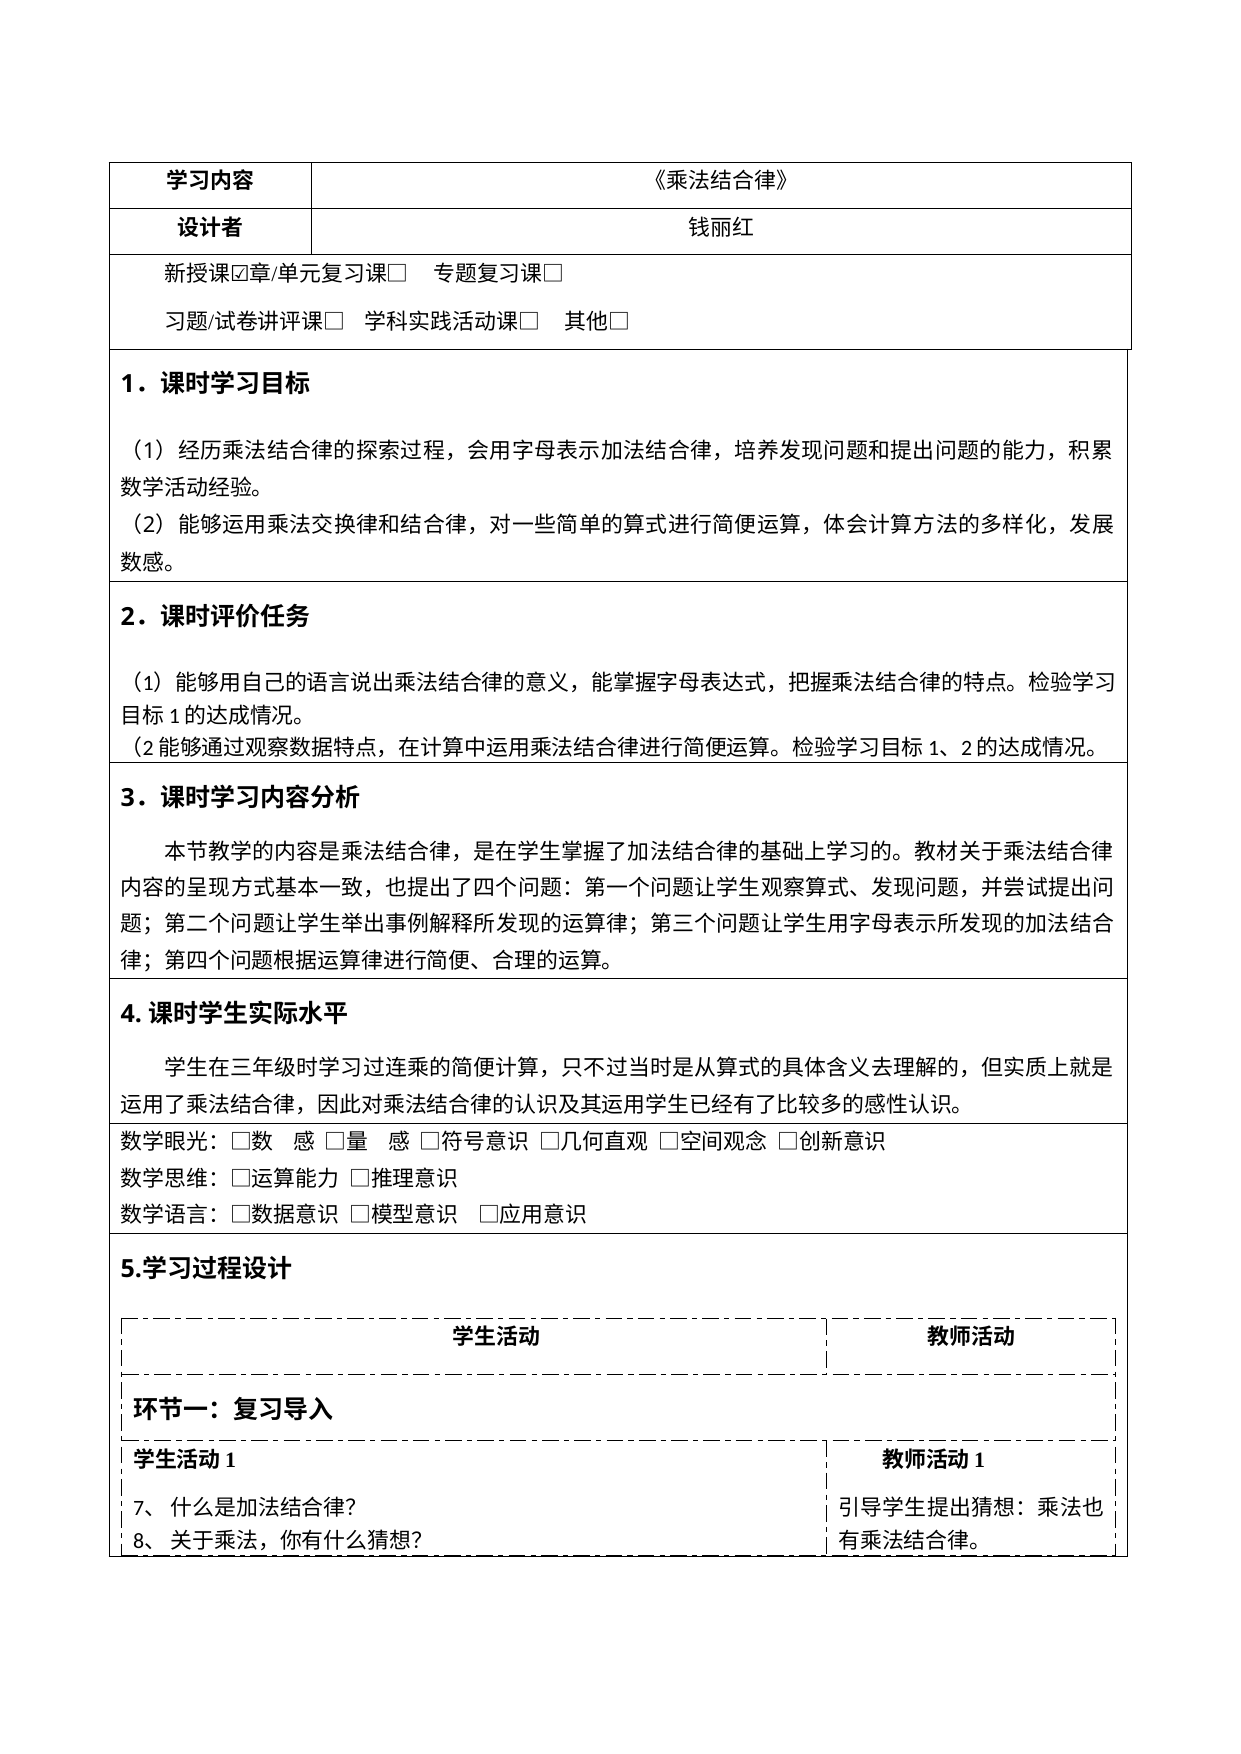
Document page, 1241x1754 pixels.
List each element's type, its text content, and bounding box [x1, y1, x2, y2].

table_cell 学习内容 [110, 163, 311, 208]
table_cell 5.学习过程设计 [110, 1234, 1127, 1556]
table_cell 2．课时评价任务 （1）能够用自己的语言说出乘法结合律的意义，能掌握字母表达式，把握乘法结合律的特点。检验学习目标1的达成情况。 （2能够通过观察数据特点，在计算中运用乘法结合律进行简便运算。检验学习目标1、2的达成情况。 [110, 582, 1127, 762]
table_cell 钱丽红 [312, 209, 1131, 254]
table_cell 设计者 [110, 209, 311, 254]
table_cell 新授课☑章/单元复习课□ 专题复习课□ 习题/试卷讲评课□ 学科实践活动课□ 其他□ [110, 255, 1131, 348]
table_cell 数学眼光：□数 感 □量 感 □符号意识 □几何直观 □空间观念 □创新意识 数学思维：□运算能力 □推理意识 数学语言：□数据意识 □模型意识 □应用意识 [110, 1124, 1127, 1233]
table_cell 3．课时学习内容分析 本节教学的内容是乘法结合律，是在学生掌握了加法结合律的基础上学习的。教材关于乘法结合律内容的呈现方式基本一致，也提出了四个问题：第一个问题让学生观察算式、发现问题，并尝试提出问题；第二个问题让学生举出事例解释所发现的运算律；第三个问题让学生用字母表示所发现的加法结合律；第四个问题根据运算律进行简便、合理的运算。 [110, 763, 1127, 978]
table_cell 4. 课时学生实际水平 学生在三年级时学习过连乘的简便计算，只不过当时是从算式的具体含义去理解的，但实质上就是运用了乘法结合律，因此对乘法结合律的认识及其运用学生已经有了比较多的感性认识。 [110, 979, 1127, 1123]
table_cell 1．课时学习目标 （1）经历乘法结合律的探索过程，会用字母表示加法结合律，培养发现问题和提出问题的能力，积累数学活动经验。 （2）能够运用乘法交换律和结合律，对一些简单的算式进行简便运算，体会计算方法的多样化，发展数感。 [110, 350, 1127, 581]
table_cell 《乘法结合律》 [312, 163, 1131, 208]
